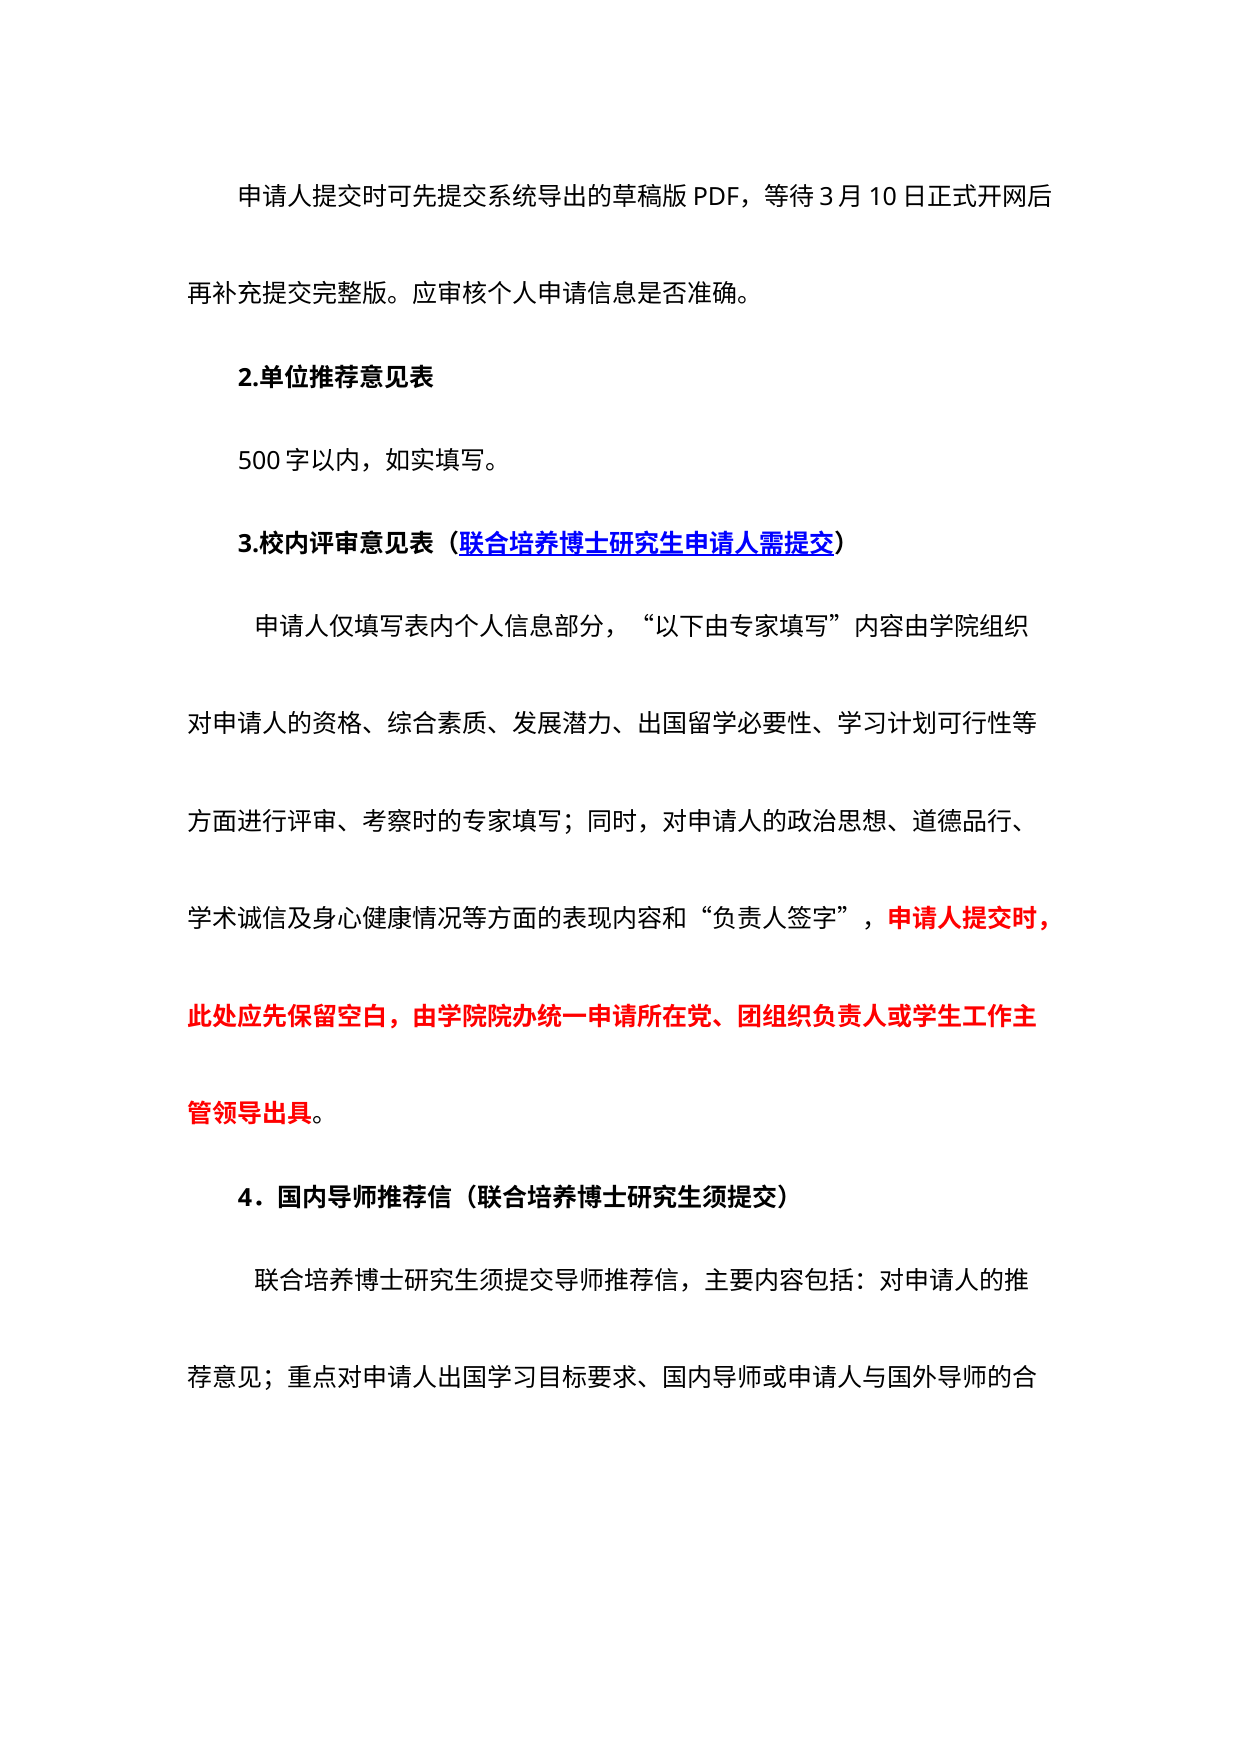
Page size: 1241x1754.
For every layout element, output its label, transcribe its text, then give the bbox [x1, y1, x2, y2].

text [187, 1246, 1053, 1408]
text 500字以内，如实填写。 [187, 426, 1053, 491]
text 申请人仅填写表内个人信息部分，“以下由专家填写”内容由学院组织对申请人的资格、综合素质、发展潜力、出国留学必要性、学习计划可行性等方面进行评审、考察时的专家填写；同时，对申请人的政治思想、道德品行、学术诚信及身心健康情况等方面的表现内容和“负责人签字”，申请人提交时，此处应先保留空白，由学院院办统一申请所在党、团组织负责人或学生工作主管领导出具。 [187, 592, 1053, 1144]
text 2.单位推荐意见表 [187, 343, 1053, 408]
text 申请人提交时可先提交系统导出的草稿版PDF，等待3月10日正式开网后再补充提交完整版。应审核个人申请信息是否准确。 [187, 162, 1053, 324]
text 3.校内评审意见表（联合培养博士研究生申请人需提交） [187, 509, 1053, 574]
text 4．国内导师推荐信（联合培养博士研究生须提交） [187, 1163, 1053, 1228]
